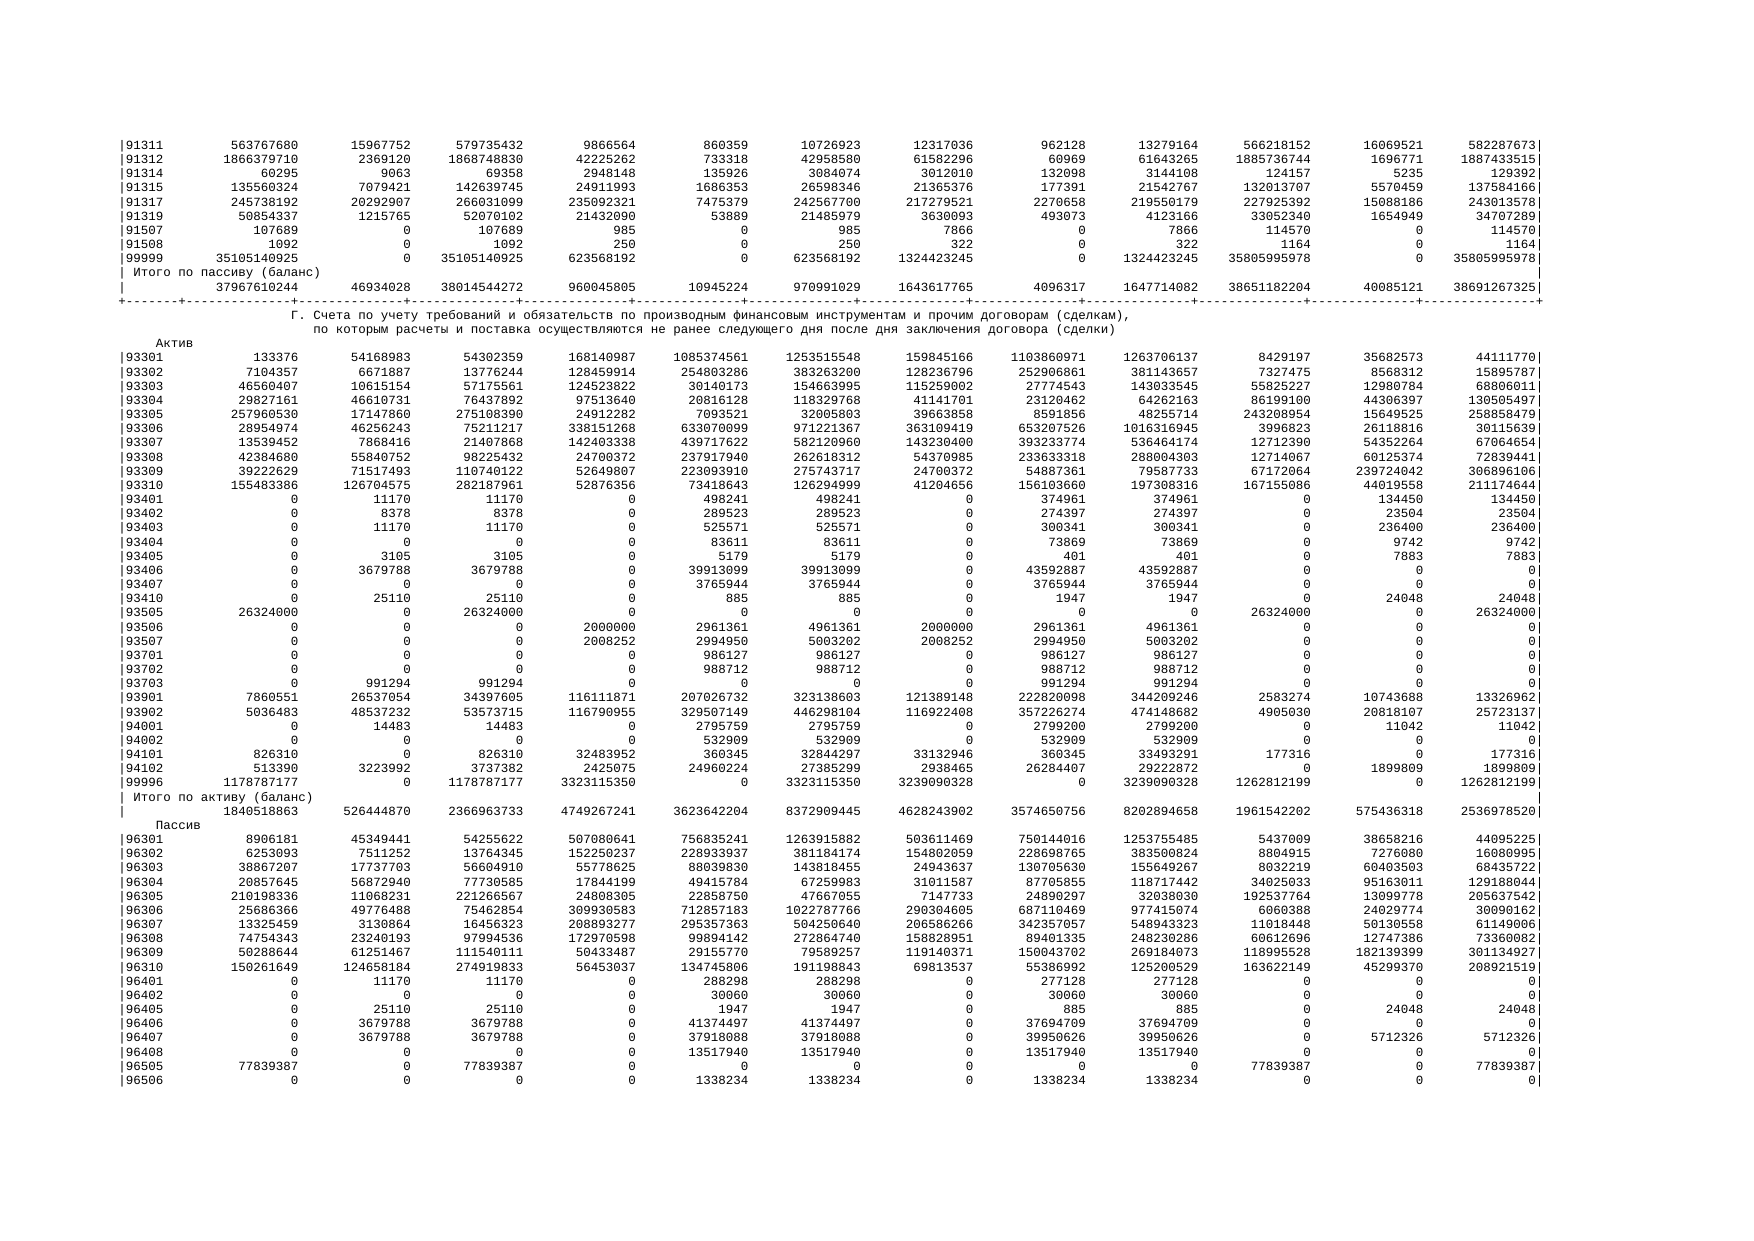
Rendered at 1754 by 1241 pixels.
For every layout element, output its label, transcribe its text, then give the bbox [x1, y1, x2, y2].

text Г. Счета по учету требований и обязательств по производным финансовым инструментам и прочим договорам (сделкам), [118, 309, 1636, 323]
text |96405 0 25110 25110 0 1947 1947 0 885 885 0 24048 24048| [118, 1003, 1636, 1017]
text |93407 0 0 0 0 3765944 3765944 0 3765944 3765944 0 0 0| [118, 578, 1636, 592]
text | Итого по активу (баланс) | [118, 791, 1636, 805]
text |99999 35105140925 0 35105140925 623568192 0 623568192 1324423245 0 1324423245 35805995978 0 35805995978| [118, 252, 1636, 266]
text Пассив [118, 819, 1636, 833]
text |93307 13539452 7868416 21407868 142403338 439717622 582120960 143230400 393233774 536464174 12712390 54352264 67064654| [118, 436, 1636, 451]
text |99996 1178787177 0 1178787177 3323115350 0 3323115350 3239090328 0 3239090328 1262812199 0 1262812199| [118, 776, 1636, 791]
text |91314 60295 9063 69358 2948148 135926 3084074 3012010 132098 3144108 124157 5235 129392| [118, 167, 1636, 181]
text |93702 0 0 0 0 988712 988712 0 988712 988712 0 0 0| [118, 663, 1636, 677]
text | 37967610244 46934028 38014544272 960045805 10945224 970991029 1643617765 4096317 1647714082 38651182204 40085121 38691267325| [118, 281, 1636, 295]
text |91317 245738192 20292907 266031099 235092321 7475379 242567700 217279521 2270658 219550179 227925392 15088186 243013578| [118, 196, 1636, 210]
text |96302 6253093 7511252 13764345 152250237 228933937 381184174 154802059 228698765 383500824 8804915 7276080 16080995| [118, 847, 1636, 861]
text |96308 74754343 23240193 97994536 172970598 99894142 272864740 158828951 89401335 248230286 60612696 12747386 73360082| [118, 932, 1636, 946]
text |93507 0 0 0 2008252 2994950 5003202 2008252 2994950 5003202 0 0 0| [118, 635, 1636, 649]
text |93405 0 3105 3105 0 5179 5179 0 401 401 0 7883 7883| [118, 550, 1636, 564]
text |96306 25686366 49776488 75462854 309930583 712857183 1022787766 290304605 687110469 977415074 6060388 24029774 30090162| [118, 904, 1636, 918]
text по которым расчеты и поставка осуществляются не ранее следующего дня после дня заключения договора (сделки) [118, 323, 1636, 337]
text Актив [118, 337, 1636, 351]
text +-------+--------------+--------------+--------------+--------------+--------------+--------------+--------------+--------------+--------------+--------------+--------------+---------------+ [118, 295, 1636, 309]
text |93402 0 8378 8378 0 289523 289523 0 274397 274397 0 23504 23504| [118, 507, 1636, 521]
text |93301 133376 54168983 54302359 168140987 1085374561 1253515548 159845166 1103860971 1263706137 8429197 35682573 44111770| [118, 351, 1636, 366]
text |96408 0 0 0 0 13517940 13517940 0 13517940 13517940 0 0 0| [118, 1046, 1636, 1060]
text |93505 26324000 0 26324000 0 0 0 0 0 0 26324000 0 26324000| [118, 606, 1636, 621]
text |94101 826310 0 826310 32483952 360345 32844297 33132946 360345 33493291 177316 0 177316| [118, 748, 1636, 762]
text | 1840518863 526444870 2366963733 4749267241 3623642204 8372909445 4628243902 3574650756 8202894658 1961542202 575436318 2536978520| [118, 805, 1636, 819]
text |94102 513390 3223992 3737382 2425075 24960224 27385299 2938465 26284407 29222872 0 1899809 1899809| [118, 762, 1636, 776]
text |93401 0 11170 11170 0 498241 498241 0 374961 374961 0 134450 134450| [118, 493, 1636, 507]
text |96506 0 0 0 0 1338234 1338234 0 1338234 1338234 0 0 0| [118, 1074, 1636, 1088]
text |93902 5036483 48537232 53573715 116790955 329507149 446298104 116922408 357226274 474148682 4905030 20818107 25723137| [118, 706, 1636, 720]
text |91311 563767680 15967752 579735432 9866564 860359 10726923 12317036 962128 13279164 566218152 16069521 582287673| [118, 139, 1636, 153]
text |96407 0 3679788 3679788 0 37918088 37918088 0 39950626 39950626 0 5712326 5712326| [118, 1031, 1636, 1046]
text |96307 13325459 3130864 16456323 208893277 295357363 504250640 206586266 342357057 548943323 11018448 50130558 61149006| [118, 918, 1636, 932]
text |93308 42384680 55840752 98225432 24700372 237917940 262618312 54370985 233633318 288004303 12714067 60125374 72839441| [118, 451, 1636, 465]
text |96303 38867207 17737703 56604910 55778625 88039830 143818455 24943637 130705630 155649267 8032219 60403503 68435722| [118, 861, 1636, 876]
text |93404 0 0 0 0 83611 83611 0 73869 73869 0 9742 9742| [118, 536, 1636, 550]
text |91315 135560324 7079421 142639745 24911993 1686353 26598346 21365376 177391 21542767 132013707 5570459 137584166| [118, 181, 1636, 196]
text |96406 0 3679788 3679788 0 41374497 41374497 0 37694709 37694709 0 0 0| [118, 1017, 1636, 1031]
text |93309 39222629 71517493 110740122 52649807 223093910 275743717 24700372 54887361 79587733 67172064 239724042 306896106| [118, 465, 1636, 479]
text |96309 50288644 61251467 111540111 50433487 29155770 79589257 119140371 150043702 269184073 118995528 182139399 301134927| [118, 946, 1636, 961]
text |94002 0 0 0 0 532909 532909 0 532909 532909 0 0 0| [118, 734, 1636, 748]
text |96402 0 0 0 0 30060 30060 0 30060 30060 0 0 0| [118, 989, 1636, 1003]
text |93506 0 0 0 2000000 2961361 4961361 2000000 2961361 4961361 0 0 0| [118, 621, 1636, 635]
text |93305 257960530 17147860 275108390 24912282 7093521 32005803 39663858 8591856 48255714 243208954 15649525 258858479| [118, 408, 1636, 422]
text |91319 50854337 1215765 52070102 21432090 53889 21485979 3630093 493073 4123166 33052340 1654949 34707289| [118, 210, 1636, 224]
text |91312 1866379710 2369120 1868748830 42225262 733318 42958580 61582296 60969 61643265 1885736744 1696771 1887433515| [118, 153, 1636, 167]
text |91508 1092 0 1092 250 0 250 322 0 322 1164 0 1164| [118, 238, 1636, 252]
text |93703 0 991294 991294 0 0 0 0 991294 991294 0 0 0| [118, 677, 1636, 691]
text |93403 0 11170 11170 0 525571 525571 0 300341 300341 0 236400 236400| [118, 521, 1636, 536]
text |93304 29827161 46610731 76437892 97513640 20816128 118329768 41141701 23120462 64262163 86199100 44306397 130505497| [118, 394, 1636, 408]
text |93406 0 3679788 3679788 0 39913099 39913099 0 43592887 43592887 0 0 0| [118, 564, 1636, 578]
text |96304 20857645 56872940 77730585 17844199 49415784 67259983 31011587 87705855 118717442 34025033 95163011 129188044| [118, 876, 1636, 890]
text |94001 0 14483 14483 0 2795759 2795759 0 2799200 2799200 0 11042 11042| [118, 720, 1636, 734]
text |96505 77839387 0 77839387 0 0 0 0 0 0 77839387 0 77839387| [118, 1060, 1636, 1074]
text |93410 0 25110 25110 0 885 885 0 1947 1947 0 24048 24048| [118, 592, 1636, 606]
text |93306 28954974 46256243 75211217 338151268 633070099 971221367 363109419 653207526 1016316945 3996823 26118816 30115639| [118, 422, 1636, 436]
text |96401 0 11170 11170 0 288298 288298 0 277128 277128 0 0 0| [118, 975, 1636, 989]
text | Итого по пассиву (баланс) | [118, 266, 1636, 281]
text |93310 155483386 126704575 282187961 52876356 73418643 126294999 41204656 156103660 197308316 167155086 44019558 211174644| [118, 479, 1636, 493]
text |96301 8906181 45349441 54255622 507080641 756835241 1263915882 503611469 750144016 1253755485 5437009 38658216 44095225| [118, 833, 1636, 847]
text |96305 210198336 11068231 221266567 24808305 22858750 47667055 7147733 24890297 32038030 192537764 13099778 205637542| [118, 890, 1636, 904]
text |93701 0 0 0 0 986127 986127 0 986127 986127 0 0 0| [118, 649, 1636, 663]
text |93901 7860551 26537054 34397605 116111871 207026732 323138603 121389148 222820098 344209246 2583274 10743688 13326962| [118, 691, 1636, 706]
text |93303 46560407 10615154 57175561 124523822 30140173 154663995 115259002 27774543 143033545 55825227 12980784 68806011| [118, 380, 1636, 394]
text |93302 7104357 6671887 13776244 128459914 254803286 383263200 128236796 252906861 381143657 7327475 8568312 15895787| [118, 366, 1636, 380]
text |96310 150261649 124658184 274919833 56453037 134745806 191198843 69813537 55386992 125200529 163622149 45299370 208921519| [118, 961, 1636, 975]
text |91507 107689 0 107689 985 0 985 7866 0 7866 114570 0 114570| [118, 224, 1636, 238]
